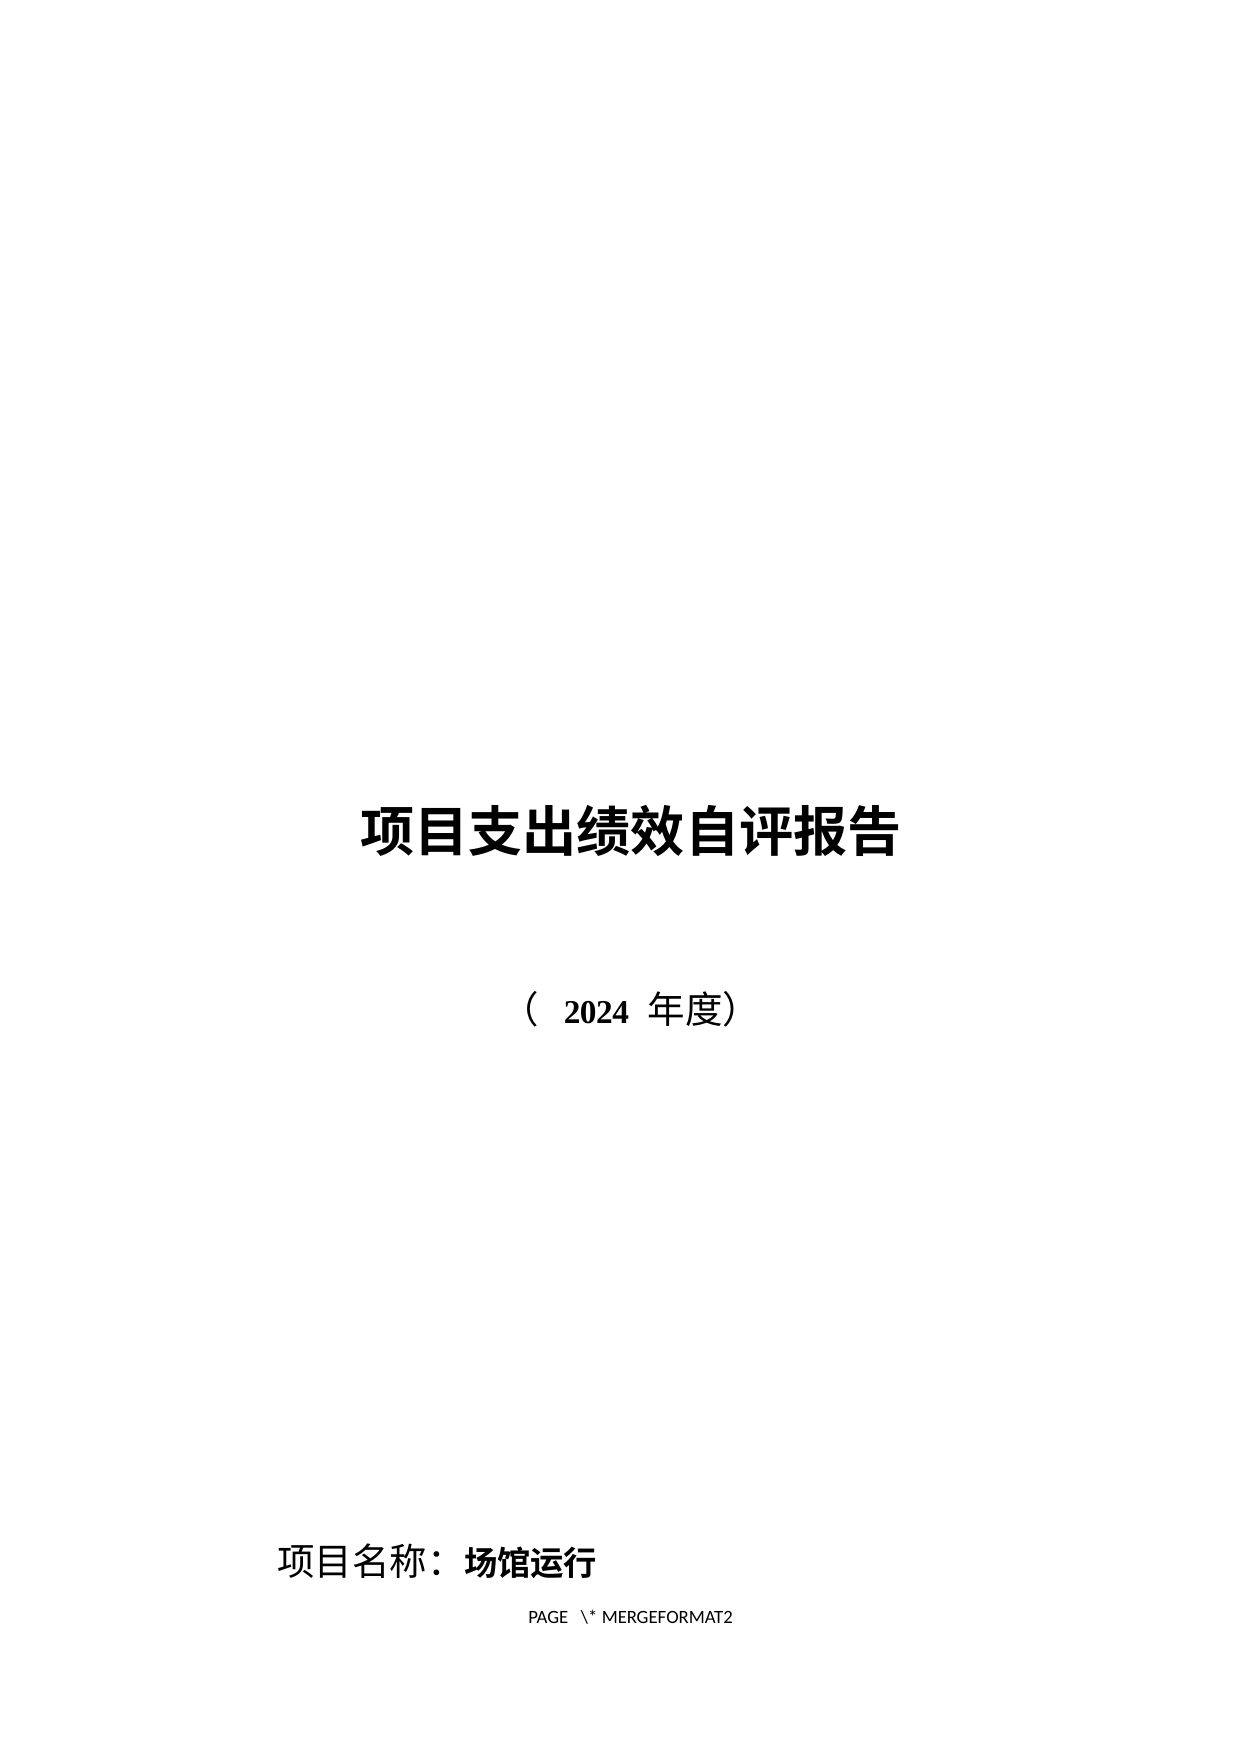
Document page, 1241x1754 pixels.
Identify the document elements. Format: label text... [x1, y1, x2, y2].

text （ 2024 年度） [183, 974, 1078, 1039]
text 项目支出绩效自评报告 [183, 779, 1078, 877]
text 项目名称：场馆运行 [183, 1527, 1078, 1592]
